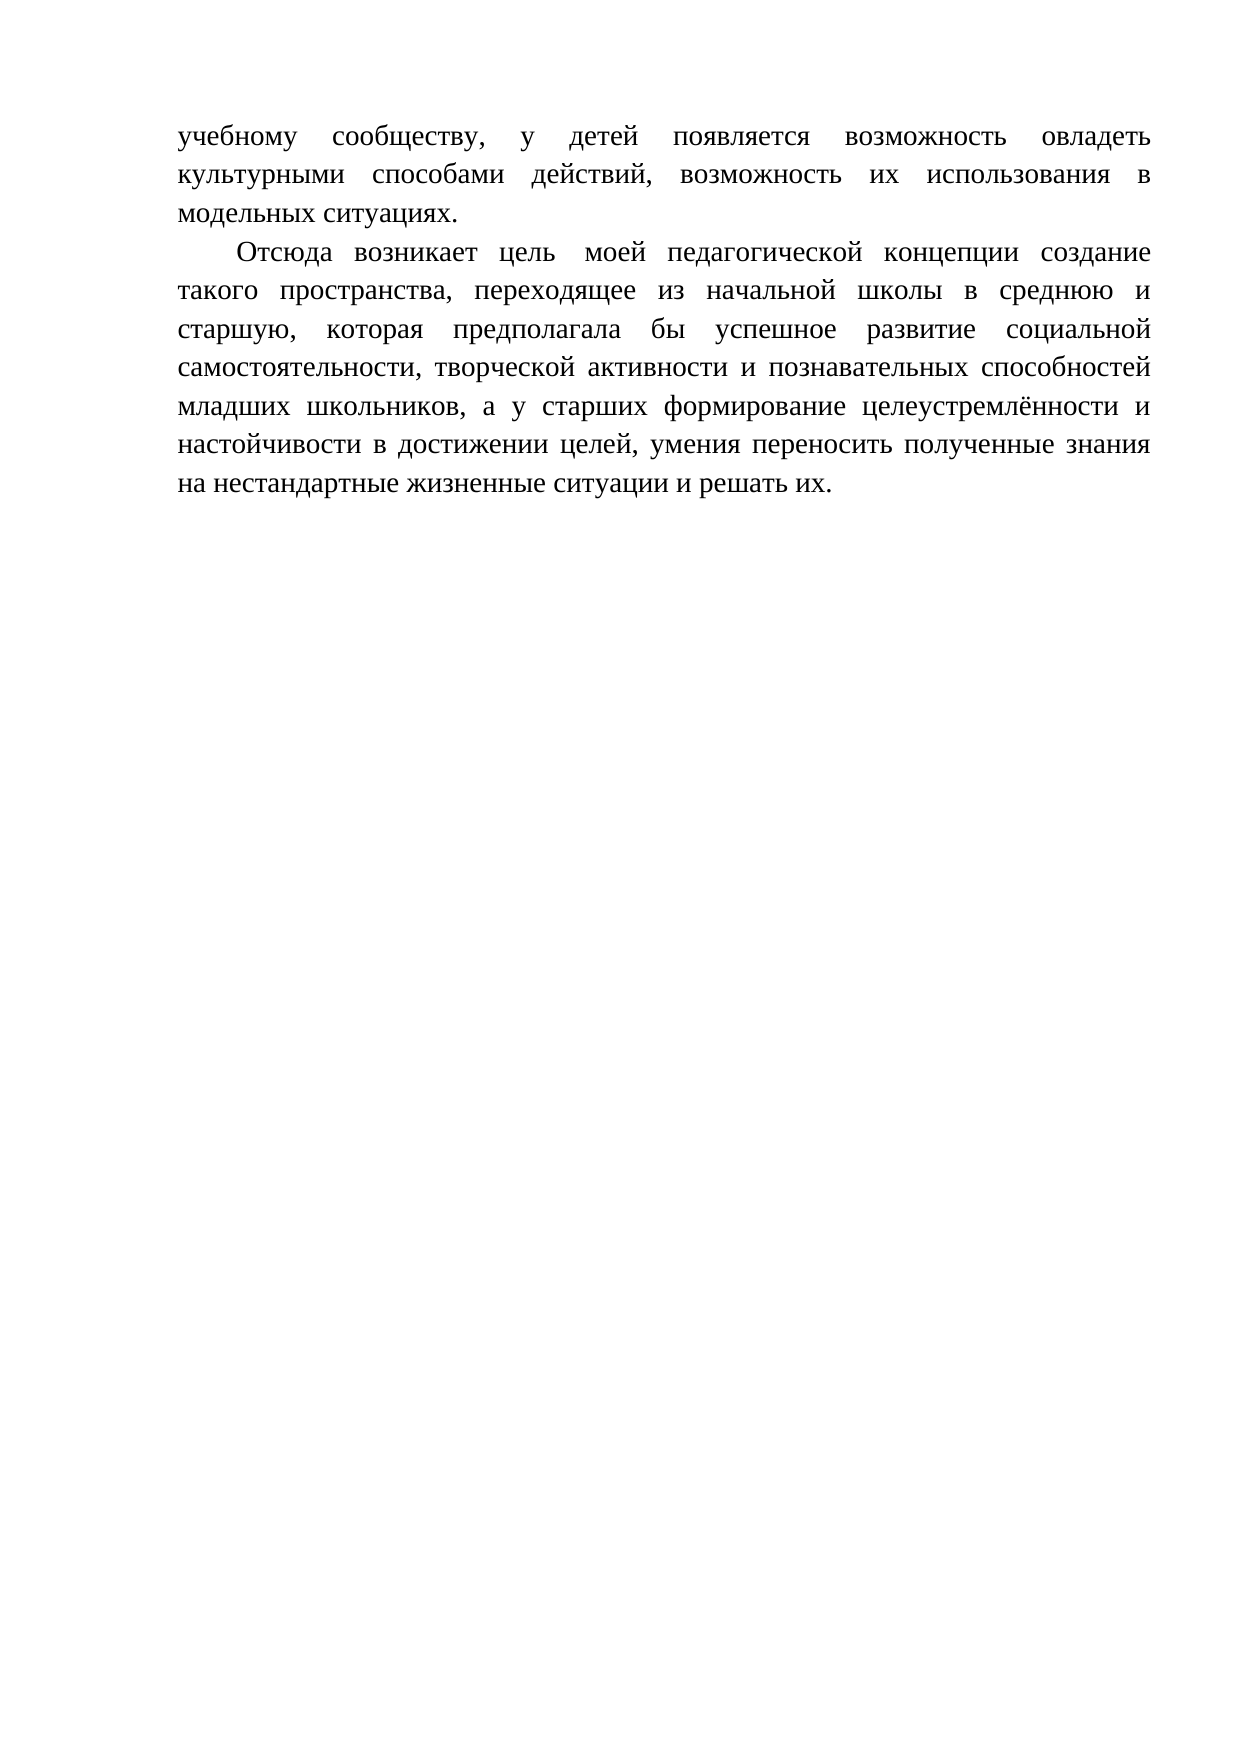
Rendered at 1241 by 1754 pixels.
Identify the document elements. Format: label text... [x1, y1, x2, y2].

text Отсюда возникает цель моей педагогической концепции создание такого пространства, переходящее из начальной школы в среднюю и старшую, которая предполагала бы успешное развитие социальной самостоятельности, творческой активности и познавательных способностей младших школьников, а у старших формирование целеустремлённости и настойчивости в достижении целей, умения переносить полученные знания на нестандартные жизненные ситуации и решать их. [177, 234, 1152, 498]
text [177, 118, 1152, 229]
